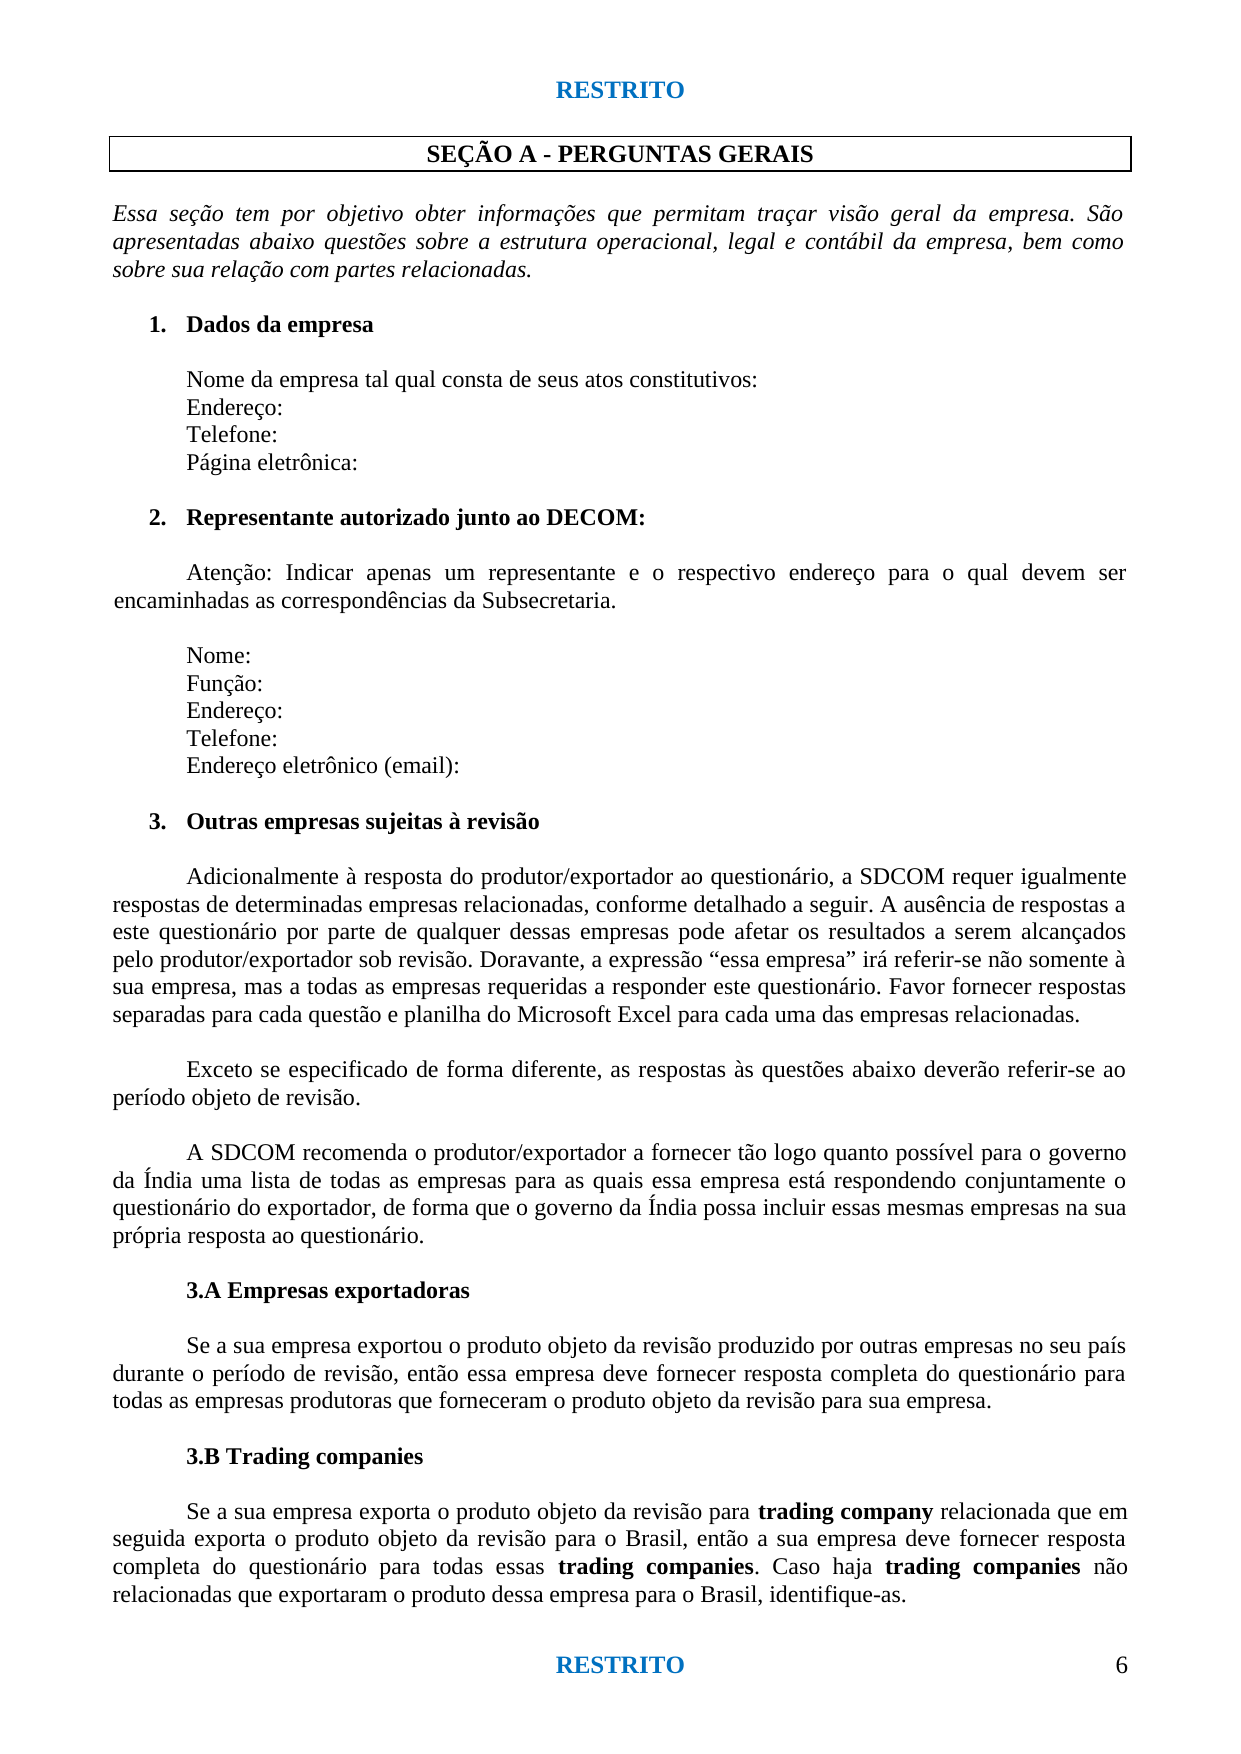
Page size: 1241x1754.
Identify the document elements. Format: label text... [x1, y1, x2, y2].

text Telefone: [112, 420, 1128, 448]
text 3.A Empresas exportadoras [112, 1276, 1128, 1304]
subtitle Representante autorizado junto ao DECOM: [148, 503, 1128, 531]
text A SDCOM recomenda o produtor/exportador a fornecer tão logo quanto possível para o governo da Índia uma lista de todas as empresas para as quais essa empresa está respondendo conjuntamente o questionário do exportador, de forma que o governo da Índia possa incluir essas mesmas empresas na sua própria resposta ao questionário. [112, 1138, 1128, 1248]
text Essa seção tem por objetivo obter informações que permitam traçar visão geral da empresa. São apresentadas abaixo questões sobre a estrutura operacional, legal e contábil da empresa, bem como sobre sua relação com partes relacionadas. [112, 199, 1128, 282]
text Se a sua empresa exporta o produto objeto da revisão para trading company relacionada que em seguida exporta o produto objeto da revisão para o Brasil, então a sua empresa deve fornecer resposta completa do questionário para todas essas trading companies. Caso haja trading companies não relacionadas que exportaram o produto dessa empresa para o Brasil, identifique-as. [112, 1497, 1128, 1607]
text Endereço: [112, 696, 1128, 724]
subtitle Dados da empresa [148, 310, 1128, 337]
subtitle SEÇÃO A - PERGUNTAS GERAIS [110, 137, 1130, 170]
text Adicionalmente à resposta do produtor/exportador ao questionário, a SDCOM requer igualmente respostas de determinadas empresas relacionadas, conforme detalhado a seguir. A ausência de respostas a este questionário por parte de qualquer dessas empresas pode afetar os resultados a serem alcançados pelo produtor/exportador sob revisão. Doravante, a expressão “essa empresa” irá referir-se não somente à sua empresa, mas a todas as empresas requeridas a responder este questionário. Favor fornecer respostas separadas para cada questão e planilha do Microsoft Excel para cada uma das empresas relacionadas. [112, 862, 1128, 1028]
text Atenção: Indicar apenas um representante e o respectivo endereço para o qual devem ser encaminhadas as correspondências da Subsecretaria. [113, 558, 1128, 613]
text Nome: [112, 641, 1128, 669]
text Endereço eletrônico (email): [112, 752, 1128, 779]
subtitle Outras empresas sujeitas à revisão [148, 807, 1128, 834]
text Endereço: [112, 393, 1128, 420]
text Função: [112, 669, 1128, 696]
text 3.B Trading companies [112, 1442, 1128, 1469]
text Exceto se especificado de forma diferente, as respostas às questões abaixo deverão referir-se ao período objeto de revisão. [112, 1055, 1128, 1110]
text Telefone: [112, 724, 1128, 752]
text Se a sua empresa exportou o produto objeto da revisão produzido por outras empresas no seu país durante o período de revisão, então essa empresa deve fornecer resposta completa do questionário para todas as empresas produtoras que forneceram o produto objeto da revisão para sua empresa. [112, 1331, 1128, 1414]
text Página eletrônica: [112, 448, 1128, 476]
text Nome da empresa tal qual consta de seus atos constitutivos: [112, 365, 1128, 393]
